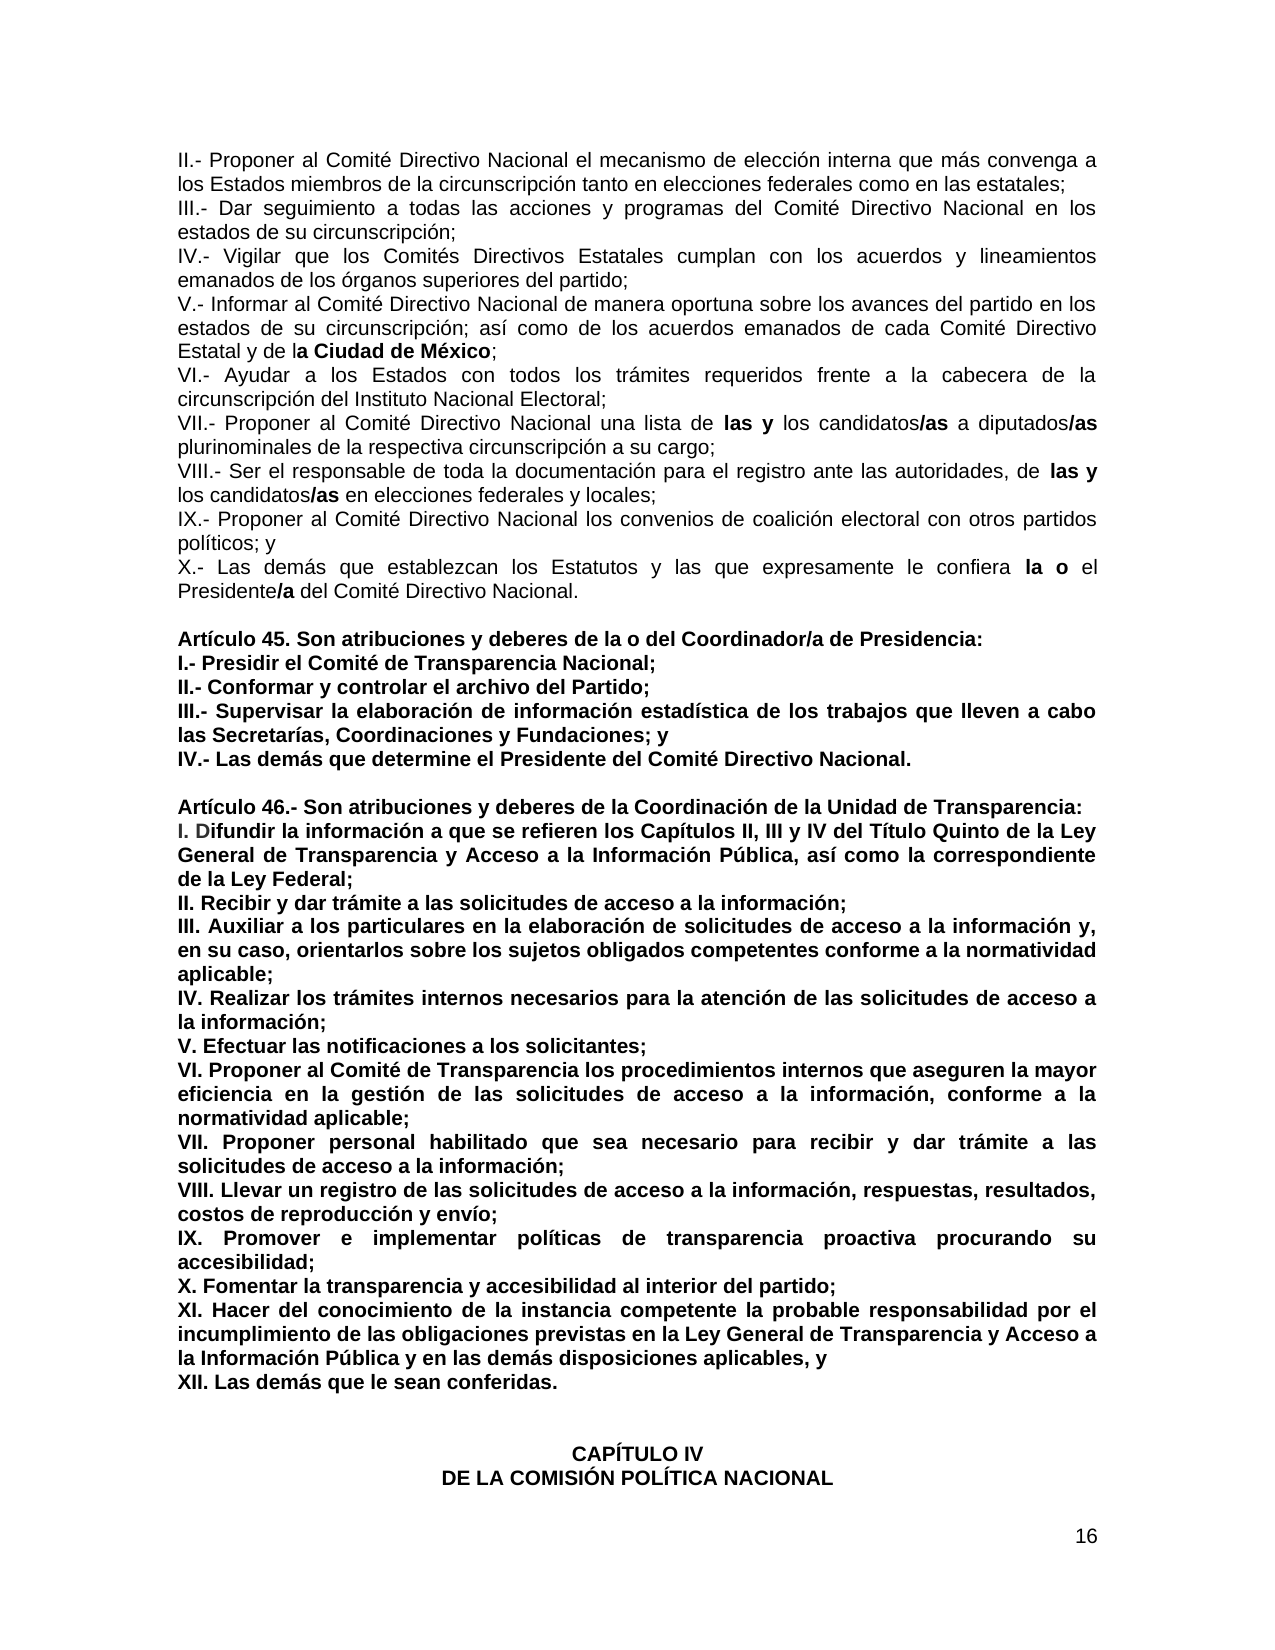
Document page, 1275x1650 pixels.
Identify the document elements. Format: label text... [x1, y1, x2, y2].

text X. Fomentar la transparencia y accesibilidad al interior del partido; [177, 1274, 1098, 1298]
text IX.- Proponer al Comité Directivo Nacional los convenios de coalición electoral con otros partidos políticos; y [177, 507, 1098, 555]
text IV. Realizar los trámites internos necesarios para la atención de las solicitudes de acceso a la información; [177, 986, 1098, 1034]
text II. Recibir y dar trámite a las solicitudes de acceso a la información; [177, 890, 1098, 914]
text VIII.- Ser el responsable de toda la documentación para el registro ante las autoridades, de las y los candidatos/as en elecciones federales y locales; [177, 459, 1098, 507]
text II.- Proponer al Comité Directivo Nacional el mecanismo de elección interna que más convenga a los Estados miembros de la circunscripción tanto en elecciones federales como en las estatales; [177, 148, 1098, 196]
text III.- Dar seguimiento a todas las acciones y programas del Comité Directivo Nacional en los estados de su circunscripción; [177, 196, 1098, 243]
text III.- Supervisar la elaboración de información estadística de los trabajos que lleven a cabo las Secretarías, Coordinaciones y Fundaciones; y [177, 699, 1098, 747]
text V. Efectuar las notificaciones a los solicitantes; [177, 1034, 1098, 1058]
text VIII. Llevar un registro de las solicitudes de acceso a la información, respuestas, resultados, costos de reproducción y envío; [177, 1178, 1098, 1226]
text I.- Presidir el Comité de Transparencia Nacional; [177, 651, 1098, 675]
text DE LA COMISIÓN POLÍTICA NACIONAL [177, 1465, 1098, 1489]
text IX. Promover e implementar políticas de transparencia proactiva procurando su accesibilidad; [177, 1226, 1098, 1274]
text Artículo 46.- Son atribuciones y deberes de la Coordinación de la Unidad de Transparencia: [177, 794, 1098, 818]
text IV.- Vigilar que los Comités Directivos Estatales cumplan con los acuerdos y lineamientos emanados de los órganos superiores del partido; [177, 243, 1098, 291]
text IV.- Las demás que determine el Presidente del Comité Directivo Nacional. [177, 747, 1098, 771]
text V.- Informar al Comité Directivo Nacional de manera oportuna sobre los avances del partido en los estados de su circunscripción; así como de los acuerdos emanados de cada Comité Directivo Estatal y de la Ciudad de México; [177, 291, 1098, 363]
text II.- Conformar y controlar el archivo del Partido; [177, 675, 1098, 699]
text VII. Proponer personal habilitado que sea necesario para recibir y dar trámite a las solicitudes de acceso a la información; [177, 1130, 1098, 1178]
text X.- Las demás que establezcan los Estatutos y las que expresamente le confiera la o el Presidente/a del Comité Directivo Nacional. [177, 555, 1098, 603]
text III. Auxiliar a los particulares en la elaboración de solicitudes de acceso a la información y, en su caso, orientarlos sobre los sujetos obligados competentes conforme a la normatividad aplicable; [177, 914, 1098, 986]
text VI. Proponer al Comité de Transparencia los procedimientos internos que aseguren la mayor eficiencia en la gestión de las solicitudes de acceso a la información, conforme a la normatividad aplicable; [177, 1058, 1098, 1130]
text I. Difundir la información a que se refieren los Capítulos II, III y IV del Título Quinto de la Ley General de Transparencia y Acceso a la Información Pública, así como la correspondiente de la Ley Federal; [177, 818, 1098, 890]
text XII. Las demás que le sean conferidas. [177, 1369, 1098, 1393]
text VII.- Proponer al Comité Directivo Nacional una lista de las y los candidatos/as a diputados/as plurinominales de la respectiva circunscripción a su cargo; [177, 411, 1098, 459]
text XI. Hacer del conocimiento de la instancia competente la probable responsabilidad por el incumplimiento de las obligaciones previstas en la Ley General de Transparencia y Acceso a la Información Pública y en las demás disposiciones aplicables, y [177, 1298, 1098, 1369]
text Artículo 45. Son atribuciones y deberes de la o del Coordinador/a de Presidencia: [177, 627, 1098, 651]
text VI.- Ayudar a los Estados con todos los trámites requeridos frente a la cabecera de la circunscripción del Instituto Nacional Electoral; [177, 363, 1098, 411]
text CAPÍTULO IV [177, 1441, 1098, 1465]
